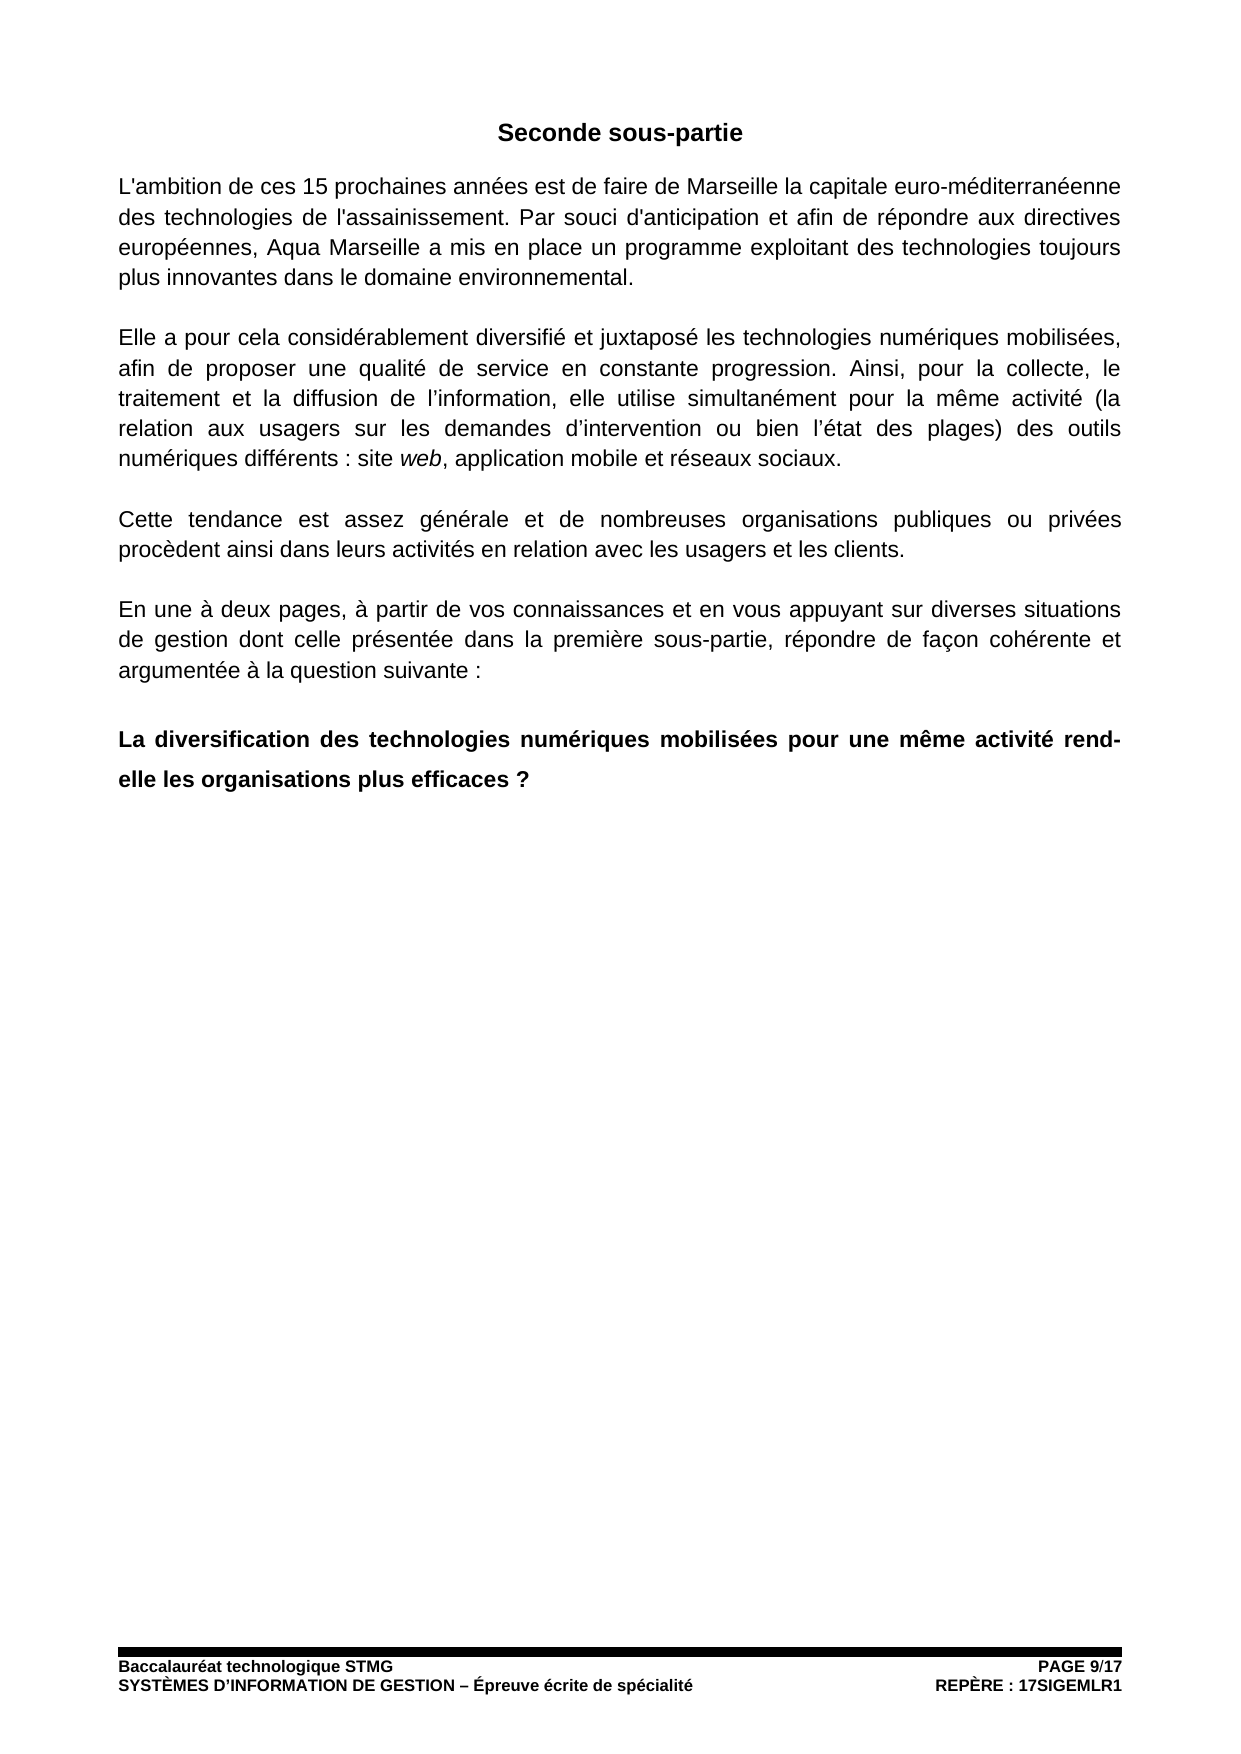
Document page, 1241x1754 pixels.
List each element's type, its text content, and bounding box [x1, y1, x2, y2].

text L'ambition de ces 15 prochaines années est de faire de Marseille la capitale euro-méditerranéenne des technologies de l'assainissement. Par souci d'anticipation et afin de répondre aux directives européennes, Aqua Marseille a mis en place un programme exploitant des technologies toujours plus innovantes dans le domaine environnemental. [118, 173, 1122, 290]
text La diversification des technologies numériques mobilisées pour une même activité rend-elle les organisations plus efficaces ? [118, 726, 1122, 792]
text En une à deux pages, à partir de vos connaissances et en vous appuyant sur diverses situations de gestion dont celle présentée dans la première sous-partie, répondre de façon cohérente et argumentée à la question suivante : [118, 596, 1122, 683]
text Cette tendance est assez générale et de nombreuses organisations publiques ou privées procèdent ainsi dans leurs activités en relation avec les usagers et les clients. [118, 506, 1122, 562]
text Seconde sous-partie [118, 118, 1122, 147]
text Elle a pour cela considérablement diversifié et juxtaposé les technologies numériques mobilisées, afin de proposer une qualité de service en constante progression. Ainsi, pour la collecte, le traitement et la diffusion de l’information, elle utilise simultanément pour la même activité (la relation aux usagers sur les demandes d’intervention ou bien l’état des plages) des outils numériques différents : site web, application mobile et réseaux sociaux. [118, 324, 1122, 471]
